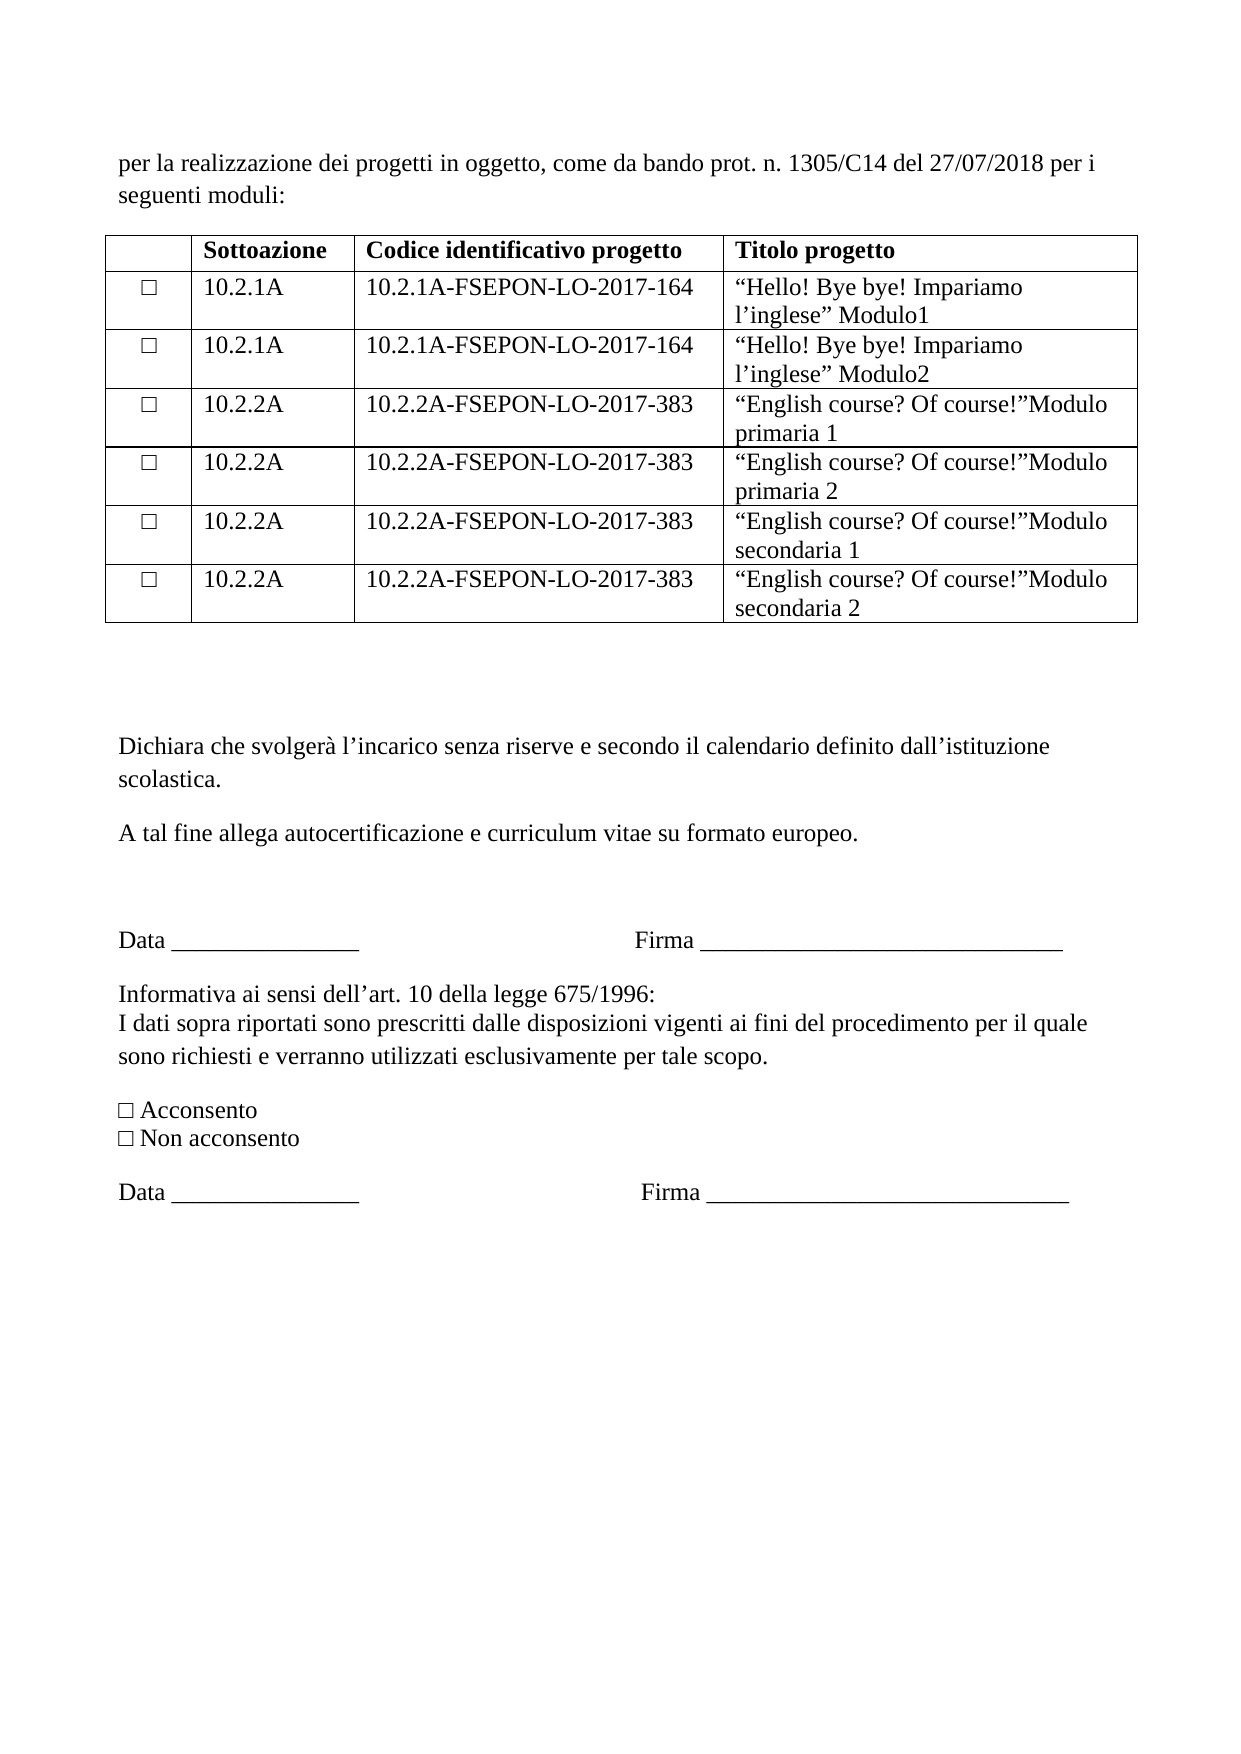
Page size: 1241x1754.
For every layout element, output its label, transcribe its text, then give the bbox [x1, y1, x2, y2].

text □ Non acconsento [118, 1123, 1122, 1152]
table_cell 10.2.1A [192, 272, 354, 329]
table_cell “English course? Of course!”Modulo primaria 2 [724, 448, 1137, 505]
table_cell “Hello! Bye bye! Impariamo l’inglese” Modulo1 [724, 272, 1137, 329]
table_header Sottoazione [192, 236, 354, 271]
text Dichiara che svolgerà l’incarico senza riserve e secondo il calendario definito dall’istituzione scolastica. [118, 731, 1122, 792]
table_cell 10.2.2A-FSEPON-LO-2017-383 [355, 389, 723, 446]
table_cell “Hello! Bye bye! Impariamo l’inglese” Modulo2 [724, 330, 1137, 388]
table_cell 10.2.2A-FSEPON-LO-2017-383 [355, 448, 723, 505]
text Data _______________ Firma _____________________________ [118, 925, 1122, 954]
text Informativa ai sensi dell’art. 10 della legge 675/1996: [118, 979, 1122, 1008]
table_cell 10.2.2A [192, 506, 354, 563]
text A tal fine allega autocertificazione e curriculum vitae su formato europeo. [118, 818, 1122, 846]
table_cell 10.2.2A-FSEPON-LO-2017-383 [355, 565, 723, 622]
table_cell □ [106, 565, 191, 622]
table_cell “English course? Of course!”Modulo primaria 1 [724, 389, 1137, 446]
table_cell “English course? Of course!”Modulo secondaria 2 [724, 565, 1137, 622]
text Data _______________ Firma _____________________________ [118, 1177, 1122, 1206]
table_header [106, 236, 191, 271]
table_cell 10.2.2A [192, 448, 354, 505]
table_header Codice identificativo progetto [355, 236, 723, 271]
table_header Titolo progetto [724, 236, 1137, 271]
table_cell “English course? Of course!”Modulo secondaria 1 [724, 506, 1137, 563]
table_cell 10.2.2A [192, 565, 354, 622]
table_cell 10.2.1A [192, 330, 354, 388]
text I dati sopra riportati sono prescritti dalle disposizioni vigenti ai fini del procedimento per il quale sono richiesti e verranno utilizzati esclusivamente per tale scopo. [118, 1008, 1122, 1070]
text per la realizzazione dei progetti in oggetto, come da bando prot. n. 1305/C14 del 27/07/2018 per i seguenti moduli: [118, 148, 1122, 209]
table_cell 10.2.2A [192, 389, 354, 446]
table_cell □ [106, 506, 191, 563]
table_cell 10.2.1A-FSEPON-LO-2017-164 [355, 330, 723, 388]
table_cell □ [106, 330, 191, 388]
table_cell 10.2.1A-FSEPON-LO-2017-164 [355, 272, 723, 329]
table_cell □ [106, 272, 191, 329]
table_cell □ [106, 448, 191, 505]
table_cell 10.2.2A-FSEPON-LO-2017-383 [355, 506, 723, 563]
table_cell □ [106, 389, 191, 446]
text □ Acconsento [118, 1095, 1122, 1123]
